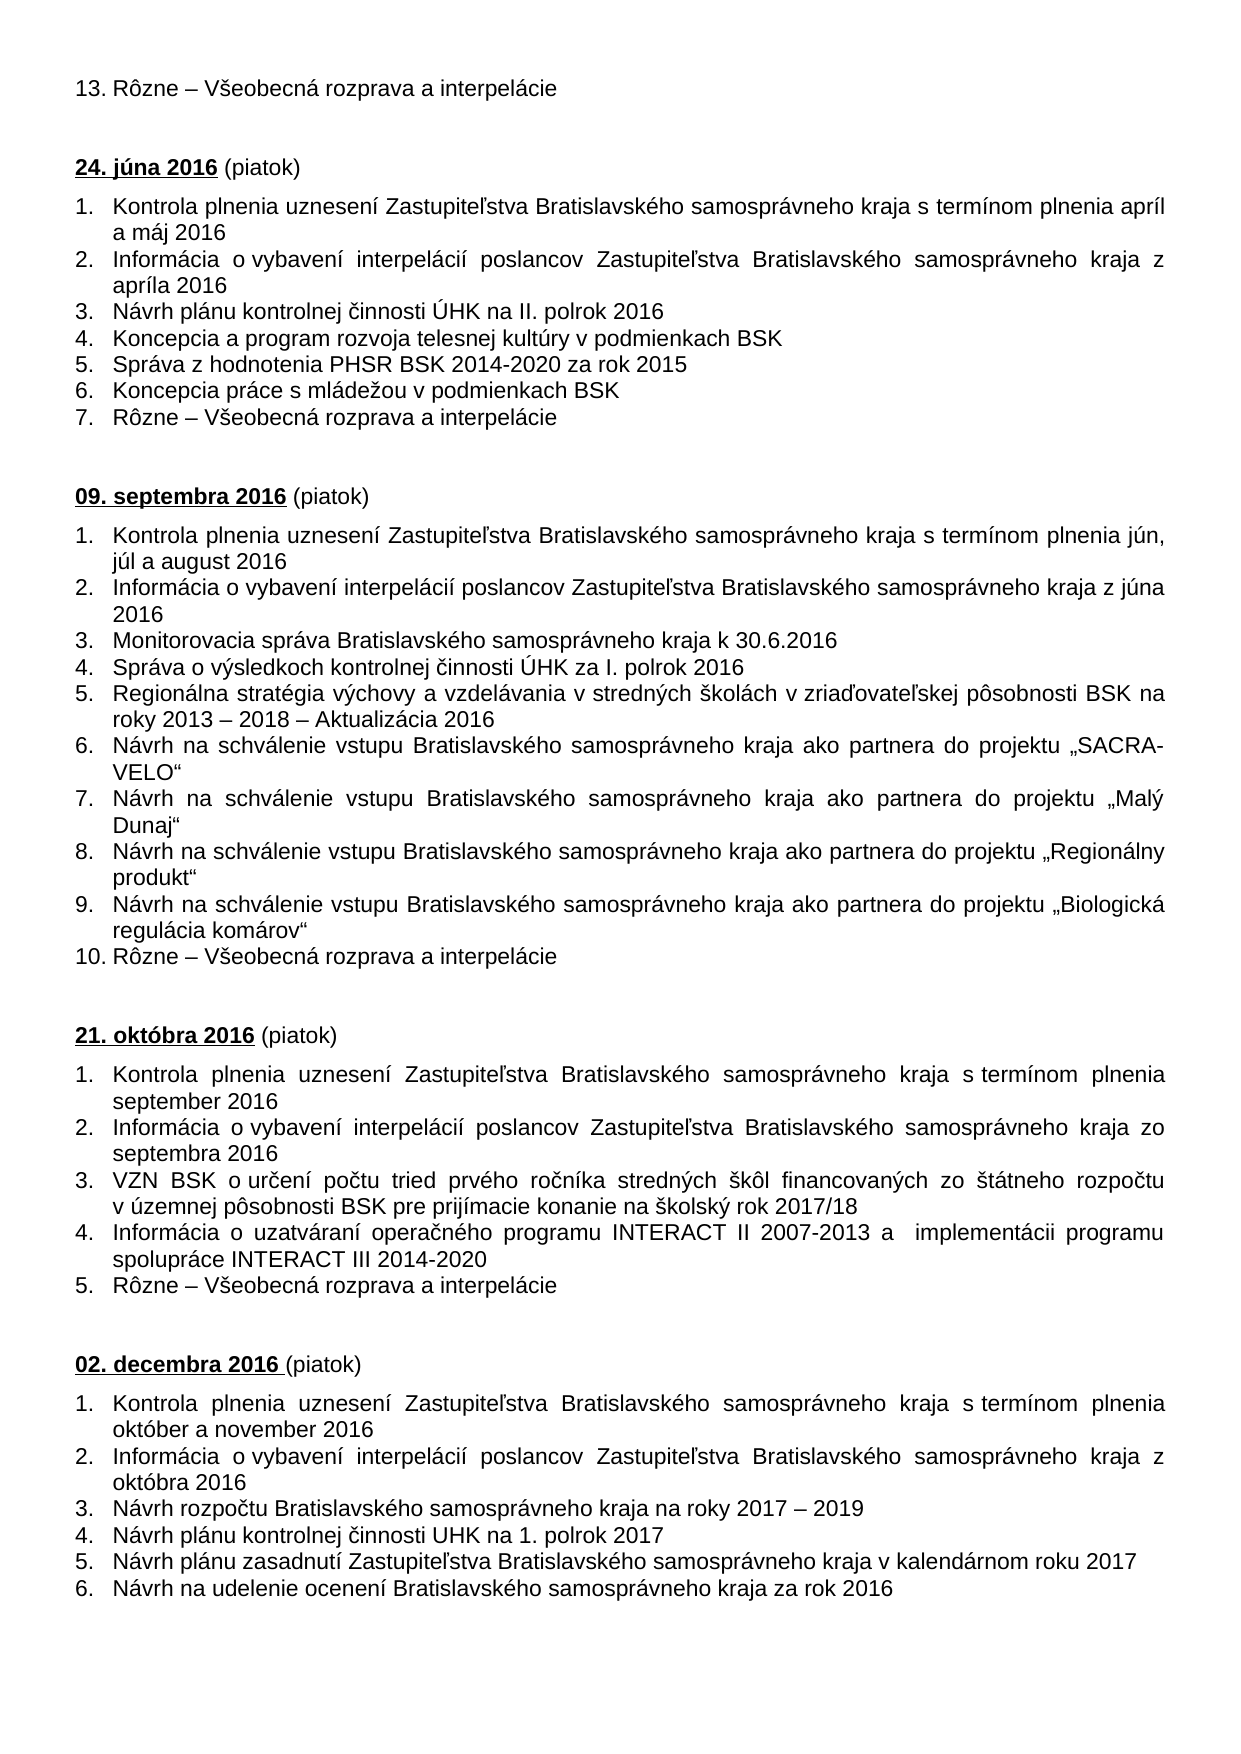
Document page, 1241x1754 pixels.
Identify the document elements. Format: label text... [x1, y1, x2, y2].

list Informácia o vybavení interpelácií poslancov Zastupiteľstva Bratislavského samosprávneho kraja zo septembra 2016 [75, 1114, 1165, 1167]
list Správa z hodnotenia PHSR BSK 2014-2020 za rok 2015 [75, 351, 1165, 377]
list Informácia o vybavení interpelácií poslancov Zastupiteľstva Bratislavského samosprávneho kraja z apríla 2016 [75, 246, 1165, 298]
list Návrh na schválenie vstupu Bratislavského samosprávneho kraja ako partnera do projektu „Regionálny produkt“ [75, 838, 1165, 891]
list Rôzne – Všeobecná rozprava a interpelácie [75, 75, 1165, 101]
list Návrh na schválenie vstupu Bratislavského samosprávneho kraja ako partnera do projektu „SACRA-VELO“ [75, 732, 1165, 785]
list Koncepcia a program rozvoja telesnej kultúry v podmienkach BSK [75, 325, 1165, 351]
list Informácia o vybavení interpelácií poslancov Zastupiteľstva Bratislavského samosprávneho kraja z októbra 2016 [75, 1443, 1165, 1495]
list Kontrola plnenia uznesení Zastupiteľstva Bratislavského samosprávneho kraja s termínom plnenia apríl a máj 2016 [75, 193, 1165, 246]
text 09. septembra 2016 (piatok) [75, 483, 1165, 509]
list Návrh na schválenie vstupu Bratislavského samosprávneho kraja ako partnera do projektu „Malý Dunaj“ [75, 785, 1165, 838]
list Koncepcia práce s mládežou v podmienkach BSK [75, 377, 1165, 404]
list Kontrola plnenia uznesení Zastupiteľstva Bratislavského samosprávneho kraja s termínom plnenia september 2016 [75, 1061, 1165, 1114]
list Kontrola plnenia uznesení Zastupiteľstva Bratislavského samosprávneho kraja s termínom plnenia október a november 2016 [75, 1390, 1165, 1443]
list Informácia o uzatváraní operačného programu INTERACT II 2007-2013 a implementácii programu spolupráce INTERACT III 2014-2020 [75, 1219, 1165, 1272]
list Rôzne – Všeobecná rozprava a interpelácie [75, 943, 1165, 970]
list Návrh na schválenie vstupu Bratislavského samosprávneho kraja ako partnera do projektu „Biologická regulácia komárov“ [75, 891, 1165, 943]
list Kontrola plnenia uznesení Zastupiteľstva Bratislavského samosprávneho kraja s termínom plnenia jún, júl a august 2016 [75, 522, 1165, 574]
list Rôzne – Všeobecná rozprava a interpelácie [75, 1272, 1165, 1298]
list Návrh rozpočtu Bratislavského samosprávneho kraja na roky 2017 – 2019 [75, 1495, 1165, 1522]
list Informácia o vybavení interpelácií poslancov Zastupiteľstva Bratislavského samosprávneho kraja z júna 2016 [75, 574, 1165, 627]
text 02. decembra 2016 (piatok) [75, 1351, 1165, 1377]
list Rôzne – Všeobecná rozprava a interpelácie [75, 404, 1165, 430]
list Návrh plánu zasadnutí Zastupiteľstva Bratislavského samosprávneho kraja v kalendárnom roku 2017 [75, 1548, 1165, 1574]
list Regionálna stratégia výchovy a vzdelávania v stredných školách v zriaďovateľskej pôsobnosti BSK na roky 2013 – 2018 – Aktualizácia 2016 [75, 680, 1165, 732]
list Návrh plánu kontrolnej činnosti UHK na 1. polrok 2017 [75, 1522, 1165, 1548]
list VZN BSK o určení počtu tried prvého ročníka stredných škôl financovaných zo štátneho rozpočtu v územnej pôsobnosti BSK pre prijímacie konanie na školský rok 2017/18 [75, 1167, 1165, 1219]
list Návrh plánu kontrolnej činnosti ÚHK na II. polrok 2016 [75, 298, 1165, 325]
list Návrh na udelenie ocenení Bratislavského samosprávneho kraja za rok 2016 [75, 1574, 1165, 1601]
text 21. októbra 2016 (piatok) [75, 1022, 1165, 1049]
list Správa o výsledkoch kontrolnej činnosti ÚHK za I. polrok 2016 [75, 653, 1165, 680]
list Monitorovacia správa Bratislavského samosprávneho kraja k 30.6.2016 [75, 627, 1165, 653]
text 24. júna 2016 (piatok) [75, 154, 1165, 180]
